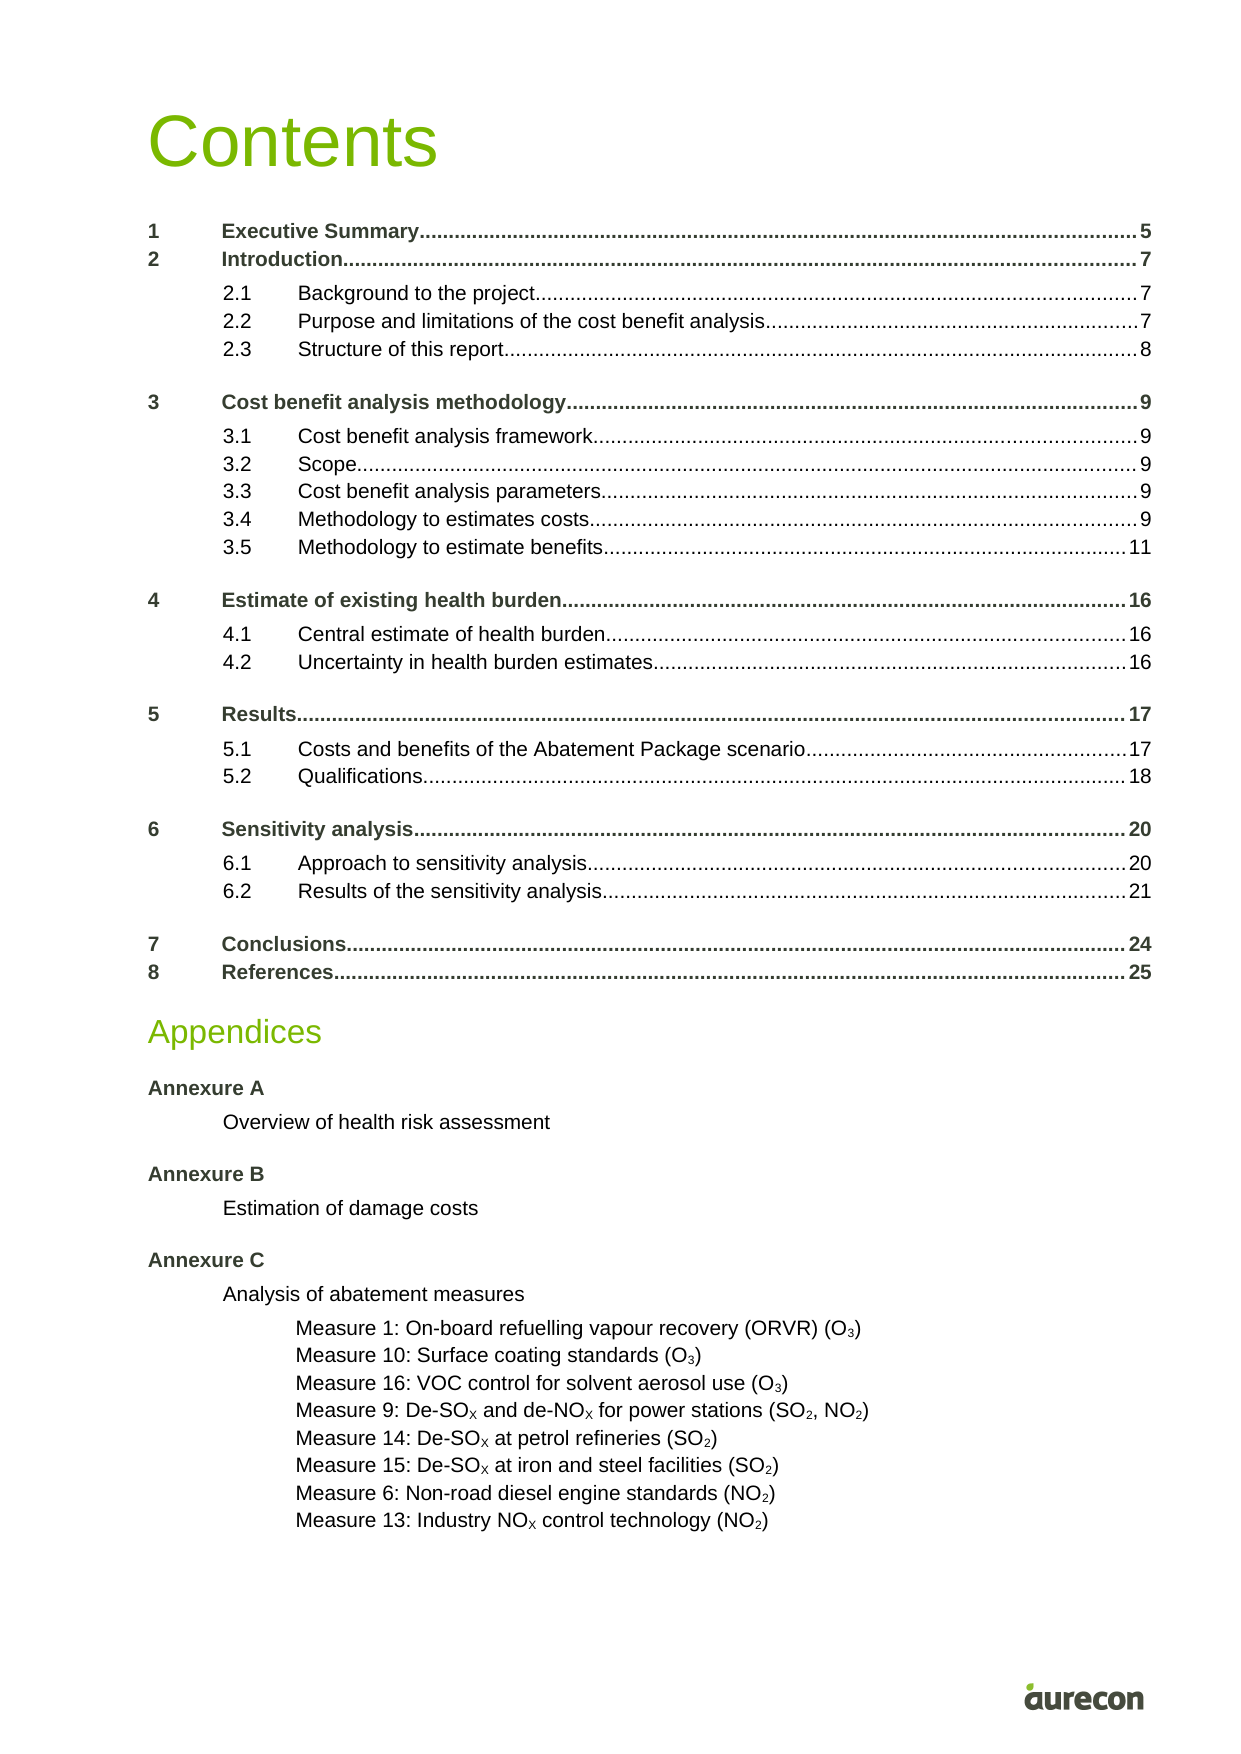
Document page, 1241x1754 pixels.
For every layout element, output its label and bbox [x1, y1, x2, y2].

picture [1023, 1682, 1148, 1715]
